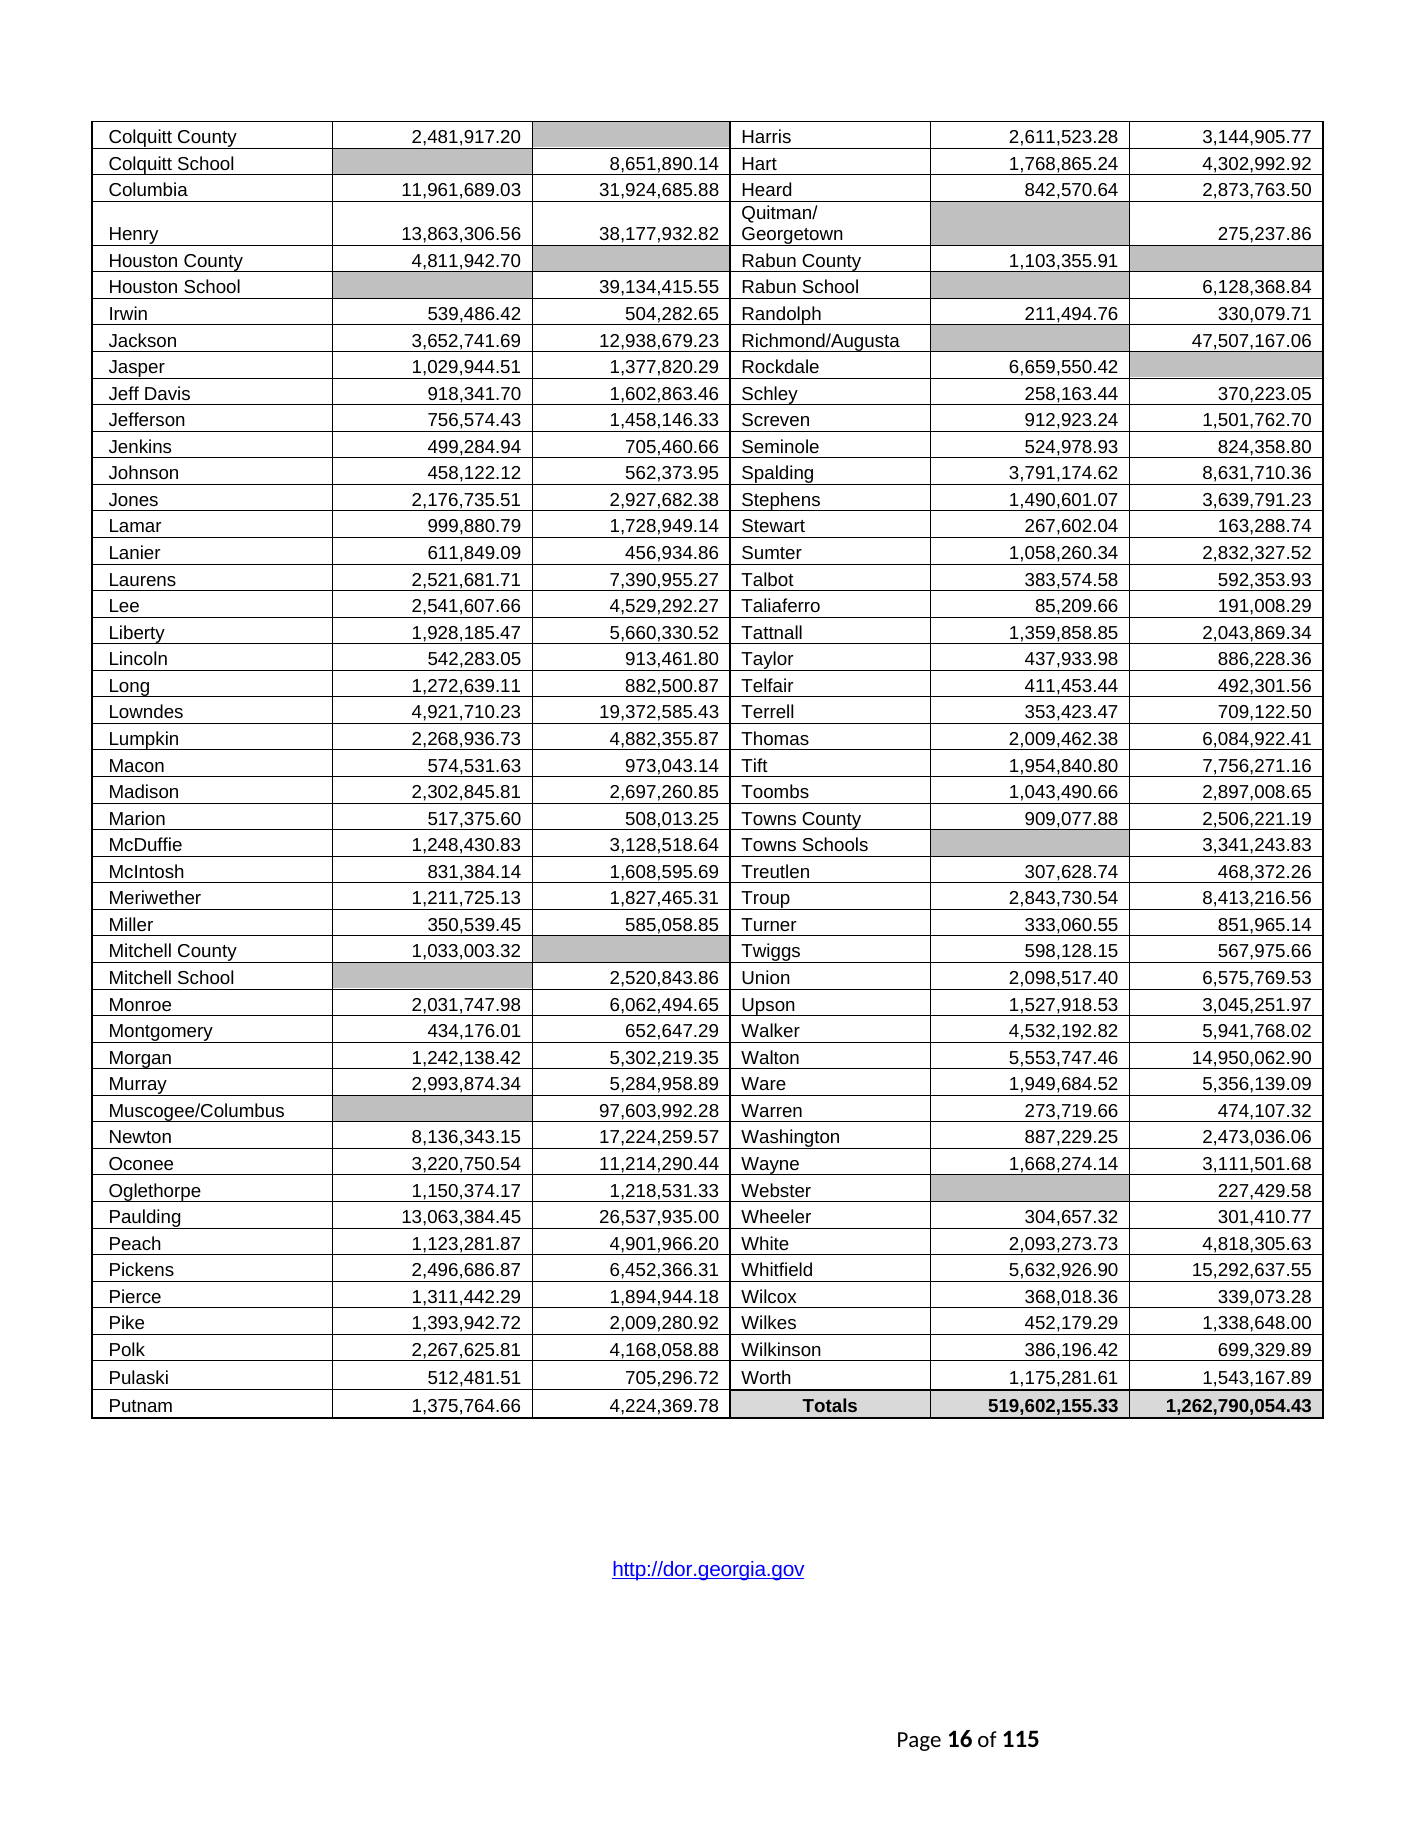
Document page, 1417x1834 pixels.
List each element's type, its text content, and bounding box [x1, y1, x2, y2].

table_cell [931, 272, 1129, 298]
table_cell 4,818,305.63 [1130, 1229, 1322, 1254]
table_cell 2,268,936.73 [333, 724, 532, 749]
table_cell 842,570.64 [931, 175, 1129, 201]
table_cell Houston School [93, 272, 332, 298]
table_cell 1,393,942.72 [333, 1308, 532, 1334]
table_cell 831,384.14 [333, 857, 532, 882]
table_cell Oconee [93, 1149, 332, 1174]
table_cell Marion [93, 804, 332, 829]
table_cell Polk [93, 1335, 332, 1360]
table_cell 1,272,639.11 [333, 671, 532, 696]
table_cell 517,375.60 [333, 804, 532, 829]
table_cell 1,954,840.80 [931, 750, 1129, 776]
table_cell 2,506,221.19 [1130, 804, 1322, 829]
table_cell 307,628.74 [931, 857, 1129, 882]
table_cell 2,927,682.38 [533, 485, 729, 510]
table_cell 5,553,747.46 [931, 1043, 1129, 1068]
table_cell 6,128,368.84 [1130, 272, 1322, 298]
table_cell Morgan [93, 1043, 332, 1068]
table_cell 887,229.25 [931, 1122, 1129, 1148]
table_cell 567,975.66 [1130, 936, 1322, 962]
table_cell Wilkinson [731, 1335, 930, 1360]
table_cell Wayne [731, 1149, 930, 1174]
table_cell Taliaferro [731, 591, 930, 617]
table_cell Stewart [731, 511, 930, 537]
table_cell Troup [731, 883, 930, 909]
table_cell Madison [93, 777, 332, 802]
table_cell 2,897,008.65 [1130, 777, 1322, 802]
table_cell 1,311,442.29 [333, 1282, 532, 1307]
table_cell Henry [93, 202, 332, 245]
table_cell 350,539.45 [333, 910, 532, 935]
table_cell Peach [93, 1229, 332, 1254]
table_cell 1,033,003.32 [333, 936, 532, 962]
table_cell 652,647.29 [533, 1016, 729, 1042]
table_cell Jones [93, 485, 332, 510]
table_cell 1,029,944.51 [333, 352, 532, 377]
table_cell 5,632,926.90 [931, 1255, 1129, 1281]
table_cell Mitchell School [93, 963, 332, 988]
table_cell 973,043.14 [533, 750, 729, 776]
table_cell Screven [731, 405, 930, 431]
table_cell McIntosh [93, 857, 332, 882]
table_cell 2,267,625.81 [333, 1335, 532, 1360]
table_cell [533, 122, 729, 147]
table_cell 437,933.98 [931, 644, 1129, 670]
table_cell 1,377,820.29 [533, 352, 729, 377]
table_cell Warren [731, 1096, 930, 1121]
table_cell Quitman/Georgetown [731, 202, 930, 245]
table_cell 1,602,863.46 [533, 379, 729, 404]
table_cell Rabun County [731, 246, 930, 271]
table_cell 3,144,905.77 [1130, 122, 1322, 147]
table_cell 699,329.89 [1130, 1335, 1322, 1360]
table_cell 2,302,845.81 [333, 777, 532, 802]
table_cell Richmond/Augusta [731, 325, 930, 351]
table_cell 1,043,490.66 [931, 777, 1129, 802]
table_cell 2,176,735.51 [333, 485, 532, 510]
table_cell 524,978.93 [931, 432, 1129, 457]
table_cell 2,009,280.92 [533, 1308, 729, 1334]
table_cell 13,063,384.45 [333, 1202, 532, 1227]
table_cell 2,009,462.38 [931, 724, 1129, 749]
table_cell 2,098,517.40 [931, 963, 1129, 988]
table_cell 585,058.85 [533, 910, 729, 935]
table_cell Worth [731, 1361, 930, 1388]
table_cell 2,520,843.86 [533, 963, 729, 988]
table_cell 227,429.58 [1130, 1175, 1322, 1201]
table_cell 1,123,281.87 [333, 1229, 532, 1254]
table_cell 3,045,251.97 [1130, 990, 1322, 1015]
table_cell 275,237.86 [1130, 202, 1322, 245]
table_cell 851,965.14 [1130, 910, 1322, 935]
table_cell Jefferson [93, 405, 332, 431]
table_cell 1,949,684.52 [931, 1069, 1129, 1095]
table_cell Treutlen [731, 857, 930, 882]
table_cell 38,177,932.82 [533, 202, 729, 245]
table_cell 3,111,501.68 [1130, 1149, 1322, 1174]
table_cell 3,220,750.54 [333, 1149, 532, 1174]
table_cell 456,934.86 [533, 538, 729, 563]
table_cell 267,602.04 [931, 511, 1129, 537]
table_cell 512,481.51 [333, 1361, 532, 1388]
table_cell 85,209.66 [931, 591, 1129, 617]
table_cell 912,923.24 [931, 405, 1129, 431]
table_cell 304,657.32 [931, 1202, 1129, 1227]
table_cell Seminole [731, 432, 930, 457]
table_cell 824,358.80 [1130, 432, 1322, 457]
table_cell Wilkes [731, 1308, 930, 1334]
table_cell Paulding [93, 1202, 332, 1227]
table_cell [333, 149, 532, 174]
table_cell 1,668,274.14 [931, 1149, 1129, 1174]
table_cell 468,372.26 [1130, 857, 1322, 882]
table_cell Rockdale [731, 352, 930, 377]
table_cell Whitfield [731, 1255, 930, 1281]
table_cell Wilcox [731, 1282, 930, 1307]
table_cell 1,175,281.61 [931, 1361, 1129, 1388]
table_cell Lincoln [93, 644, 332, 670]
table_cell 1,490,601.07 [931, 485, 1129, 510]
table_cell 2,697,260.85 [533, 777, 729, 802]
table_cell 592,353.93 [1130, 565, 1322, 590]
table_cell Macon [93, 750, 332, 776]
table_cell 39,134,415.55 [533, 272, 729, 298]
table_cell Jackson [93, 325, 332, 351]
table_cell Walker [731, 1016, 930, 1042]
table_cell 4,532,192.82 [931, 1016, 1129, 1042]
table_cell Washington [731, 1122, 930, 1148]
table_cell 339,073.28 [1130, 1282, 1322, 1307]
table_cell Webster [731, 1175, 930, 1201]
table_cell [533, 936, 729, 962]
table_cell Monroe [93, 990, 332, 1015]
table_cell 756,574.43 [333, 405, 532, 431]
table_cell 1,928,185.47 [333, 618, 532, 643]
table_cell Hart [731, 149, 930, 174]
table_cell Walton [731, 1043, 930, 1068]
table_cell 913,461.80 [533, 644, 729, 670]
table_cell Thomas [731, 724, 930, 749]
table_cell [931, 202, 1129, 245]
table_cell Turner [731, 910, 930, 935]
table_cell Pierce [93, 1282, 332, 1307]
table_cell 1,103,355.91 [931, 246, 1129, 271]
table_cell Towns County [731, 804, 930, 829]
table_cell 14,950,062.90 [1130, 1043, 1322, 1068]
table_cell [333, 963, 532, 988]
table_cell 5,356,139.09 [1130, 1069, 1322, 1095]
table_cell 1,894,944.18 [533, 1282, 729, 1307]
table_cell 333,060.55 [931, 910, 1129, 935]
table_cell 4,302,992.92 [1130, 149, 1322, 174]
table_cell [931, 1175, 1129, 1201]
table_cell 386,196.42 [931, 1335, 1129, 1360]
table_cell 1,262,790,054.43 [1130, 1391, 1322, 1417]
table_cell 1,375,764.66 [333, 1390, 532, 1417]
table_cell 8,631,710.36 [1130, 458, 1322, 484]
table_cell 458,122.12 [333, 458, 532, 484]
table_cell Wheeler [731, 1202, 930, 1227]
table_cell 4,811,942.70 [333, 246, 532, 271]
table_cell Laurens [93, 565, 332, 590]
table_cell 1,248,430.83 [333, 830, 532, 856]
table_cell Meriwether [93, 883, 332, 909]
table_cell 1,527,918.53 [931, 990, 1129, 1015]
table_cell 2,832,327.52 [1130, 538, 1322, 563]
table_cell 882,500.87 [533, 671, 729, 696]
table_cell Lanier [93, 538, 332, 563]
table_cell 2,043,869.34 [1130, 618, 1322, 643]
table_cell McDuffie [93, 830, 332, 856]
table_cell 97,603,992.28 [533, 1096, 729, 1121]
table_cell Oglethorpe [93, 1175, 332, 1201]
table_cell 31,924,685.88 [533, 175, 729, 201]
table_cell Colquitt School [93, 149, 332, 174]
table_cell 611,849.09 [333, 538, 532, 563]
table_cell Totals [731, 1391, 930, 1417]
table_cell 1,827,465.31 [533, 883, 729, 909]
table_cell 273,719.66 [931, 1096, 1129, 1121]
table_cell 5,302,219.35 [533, 1043, 729, 1068]
table_cell 12,938,679.23 [533, 325, 729, 351]
table_cell 6,659,550.42 [931, 352, 1129, 377]
table_cell 8,651,890.14 [533, 149, 729, 174]
table_cell Schley [731, 379, 930, 404]
table_cell 1,211,725.13 [333, 883, 532, 909]
table_cell 19,372,585.43 [533, 697, 729, 723]
table_cell Harris [731, 122, 930, 147]
table_cell 2,093,273.73 [931, 1229, 1129, 1254]
table_cell [931, 830, 1129, 856]
table_cell 383,574.58 [931, 565, 1129, 590]
table_cell 258,163.44 [931, 379, 1129, 404]
table_cell 2,496,686.87 [333, 1255, 532, 1281]
table_cell Twiggs [731, 936, 930, 962]
table_cell 8,136,343.15 [333, 1122, 532, 1148]
table_cell 452,179.29 [931, 1308, 1129, 1334]
table_cell 1,150,374.17 [333, 1175, 532, 1201]
table_cell 3,639,791.23 [1130, 485, 1322, 510]
table_cell 492,301.56 [1130, 671, 1322, 696]
table_cell 504,282.65 [533, 299, 729, 324]
table_cell 598,128.15 [931, 936, 1129, 962]
table_cell Rabun School [731, 272, 930, 298]
table_cell Ware [731, 1069, 930, 1095]
table_cell 1,058,260.34 [931, 538, 1129, 563]
table_cell [533, 246, 729, 271]
table_cell Telfair [731, 671, 930, 696]
table_cell 434,176.01 [333, 1016, 532, 1042]
table_cell Lamar [93, 511, 332, 537]
table_cell 6,575,769.53 [1130, 963, 1322, 988]
table_cell 6,084,922.41 [1130, 724, 1322, 749]
table_cell Colquitt County [93, 122, 332, 147]
table_cell 15,292,637.55 [1130, 1255, 1322, 1281]
table_cell 1,543,167.89 [1130, 1361, 1322, 1388]
table_cell Spalding [731, 458, 930, 484]
table_cell Union [731, 963, 930, 988]
table_cell 3,791,174.62 [931, 458, 1129, 484]
table_cell Irwin [93, 299, 332, 324]
table_cell 6,062,494.65 [533, 990, 729, 1015]
table_cell Pike [93, 1308, 332, 1334]
table_cell [931, 325, 1129, 351]
table_cell 47,507,167.06 [1130, 325, 1322, 351]
table_cell 368,018.36 [931, 1282, 1129, 1307]
table_cell 3,341,243.83 [1130, 830, 1322, 856]
table_cell Upson [731, 990, 930, 1015]
table_cell Heard [731, 175, 930, 201]
table_cell Newton [93, 1122, 332, 1148]
table_cell 8,413,216.56 [1130, 883, 1322, 909]
table_cell Toombs [731, 777, 930, 802]
table_cell 4,921,710.23 [333, 697, 532, 723]
table_cell 26,537,935.00 [533, 1202, 729, 1227]
table_cell 191,008.29 [1130, 591, 1322, 617]
table_cell 574,531.63 [333, 750, 532, 776]
table_cell 11,214,290.44 [533, 1149, 729, 1174]
table_cell 886,228.36 [1130, 644, 1322, 670]
table_cell 211,494.76 [931, 299, 1129, 324]
table_cell 4,882,355.87 [533, 724, 729, 749]
table_cell 5,941,768.02 [1130, 1016, 1322, 1042]
table_cell 2,031,747.98 [333, 990, 532, 1015]
table_cell Mitchell County [93, 936, 332, 962]
table_cell White [731, 1229, 930, 1254]
table_cell 2,611,523.28 [931, 122, 1129, 147]
table_cell Terrell [731, 697, 930, 723]
table_cell 13,863,306.56 [333, 202, 532, 245]
table_cell 2,843,730.54 [931, 883, 1129, 909]
table_cell Pulaski [93, 1361, 332, 1388]
table_cell 474,107.32 [1130, 1096, 1322, 1121]
table_cell Tift [731, 750, 930, 776]
table_cell 6,452,366.31 [533, 1255, 729, 1281]
table_cell 3,652,741.69 [333, 325, 532, 351]
table_cell Murray [93, 1069, 332, 1095]
table_cell 5,284,958.89 [533, 1069, 729, 1095]
table_cell 705,460.66 [533, 432, 729, 457]
table_cell Houston County [93, 246, 332, 271]
text http://dor.georgia.gov [67, 1557, 1350, 1581]
table_cell 370,223.05 [1130, 379, 1322, 404]
table_cell 17,224,259.57 [533, 1122, 729, 1148]
table_cell 1,728,949.14 [533, 511, 729, 537]
table_cell Lee [93, 591, 332, 617]
table_cell 999,880.79 [333, 511, 532, 537]
table_cell 4,224,369.78 [533, 1390, 729, 1417]
table_cell Randolph [731, 299, 930, 324]
table_cell [333, 272, 532, 298]
table_cell 4,901,966.20 [533, 1229, 729, 1254]
table_cell 5,660,330.52 [533, 618, 729, 643]
table_cell 705,296.72 [533, 1361, 729, 1388]
table_cell 4,168,058.88 [533, 1335, 729, 1360]
table_cell Talbot [731, 565, 930, 590]
table_cell 7,390,955.27 [533, 565, 729, 590]
table_cell 2,541,607.66 [333, 591, 532, 617]
table_cell Lowndes [93, 697, 332, 723]
table_cell 709,122.50 [1130, 697, 1322, 723]
table_cell Jenkins [93, 432, 332, 457]
table_cell 4,529,292.27 [533, 591, 729, 617]
table_cell Lumpkin [93, 724, 332, 749]
table_cell Montgomery [93, 1016, 332, 1042]
table_cell 1,242,138.42 [333, 1043, 532, 1068]
table_cell 539,486.42 [333, 299, 532, 324]
table_cell 1,458,146.33 [533, 405, 729, 431]
table_cell 1,359,858.85 [931, 618, 1129, 643]
table_cell Liberty [93, 618, 332, 643]
table_cell 918,341.70 [333, 379, 532, 404]
table_cell Sumter [731, 538, 930, 563]
table_cell 508,013.25 [533, 804, 729, 829]
table_cell [333, 1096, 532, 1121]
table_cell 1,501,762.70 [1130, 405, 1322, 431]
table_cell 163,288.74 [1130, 511, 1322, 537]
table_cell 1,218,531.33 [533, 1175, 729, 1201]
table_cell Jeff Davis [93, 379, 332, 404]
table_cell 2,521,681.71 [333, 565, 532, 590]
table_cell Muscogee/Columbus [93, 1096, 332, 1121]
table_cell 2,481,917.20 [333, 122, 532, 147]
table_cell 1,768,865.24 [931, 149, 1129, 174]
table_cell Stephens [731, 485, 930, 510]
table_cell 499,284.94 [333, 432, 532, 457]
table_cell Miller [93, 910, 332, 935]
table_cell Johnson [93, 458, 332, 484]
table_cell Long [93, 671, 332, 696]
table_cell 1,608,595.69 [533, 857, 729, 882]
table_cell 2,473,036.06 [1130, 1122, 1322, 1148]
table_cell 7,756,271.16 [1130, 750, 1322, 776]
table_cell 411,453.44 [931, 671, 1129, 696]
table_cell [1130, 352, 1322, 377]
table_cell Tattnall [731, 618, 930, 643]
table_cell 330,079.71 [1130, 299, 1322, 324]
table_cell 562,373.95 [533, 458, 729, 484]
table_cell 519,602,155.33 [931, 1391, 1129, 1417]
table_cell 2,993,874.34 [333, 1069, 532, 1095]
table_cell 3,128,518.64 [533, 830, 729, 856]
table_cell 1,338,648.00 [1130, 1308, 1322, 1334]
table_cell Columbia [93, 175, 332, 201]
table_cell Taylor [731, 644, 930, 670]
table_cell [1130, 246, 1322, 271]
table_cell 542,283.05 [333, 644, 532, 670]
table_cell 11,961,689.03 [333, 175, 532, 201]
table_cell 301,410.77 [1130, 1202, 1322, 1227]
table_cell 909,077.88 [931, 804, 1129, 829]
table_cell 353,423.47 [931, 697, 1129, 723]
table_cell Pickens [93, 1255, 332, 1281]
table_cell Jasper [93, 352, 332, 377]
table_cell 2,873,763.50 [1130, 175, 1322, 201]
table_cell Towns Schools [731, 830, 930, 856]
table_cell Putnam [93, 1390, 332, 1417]
